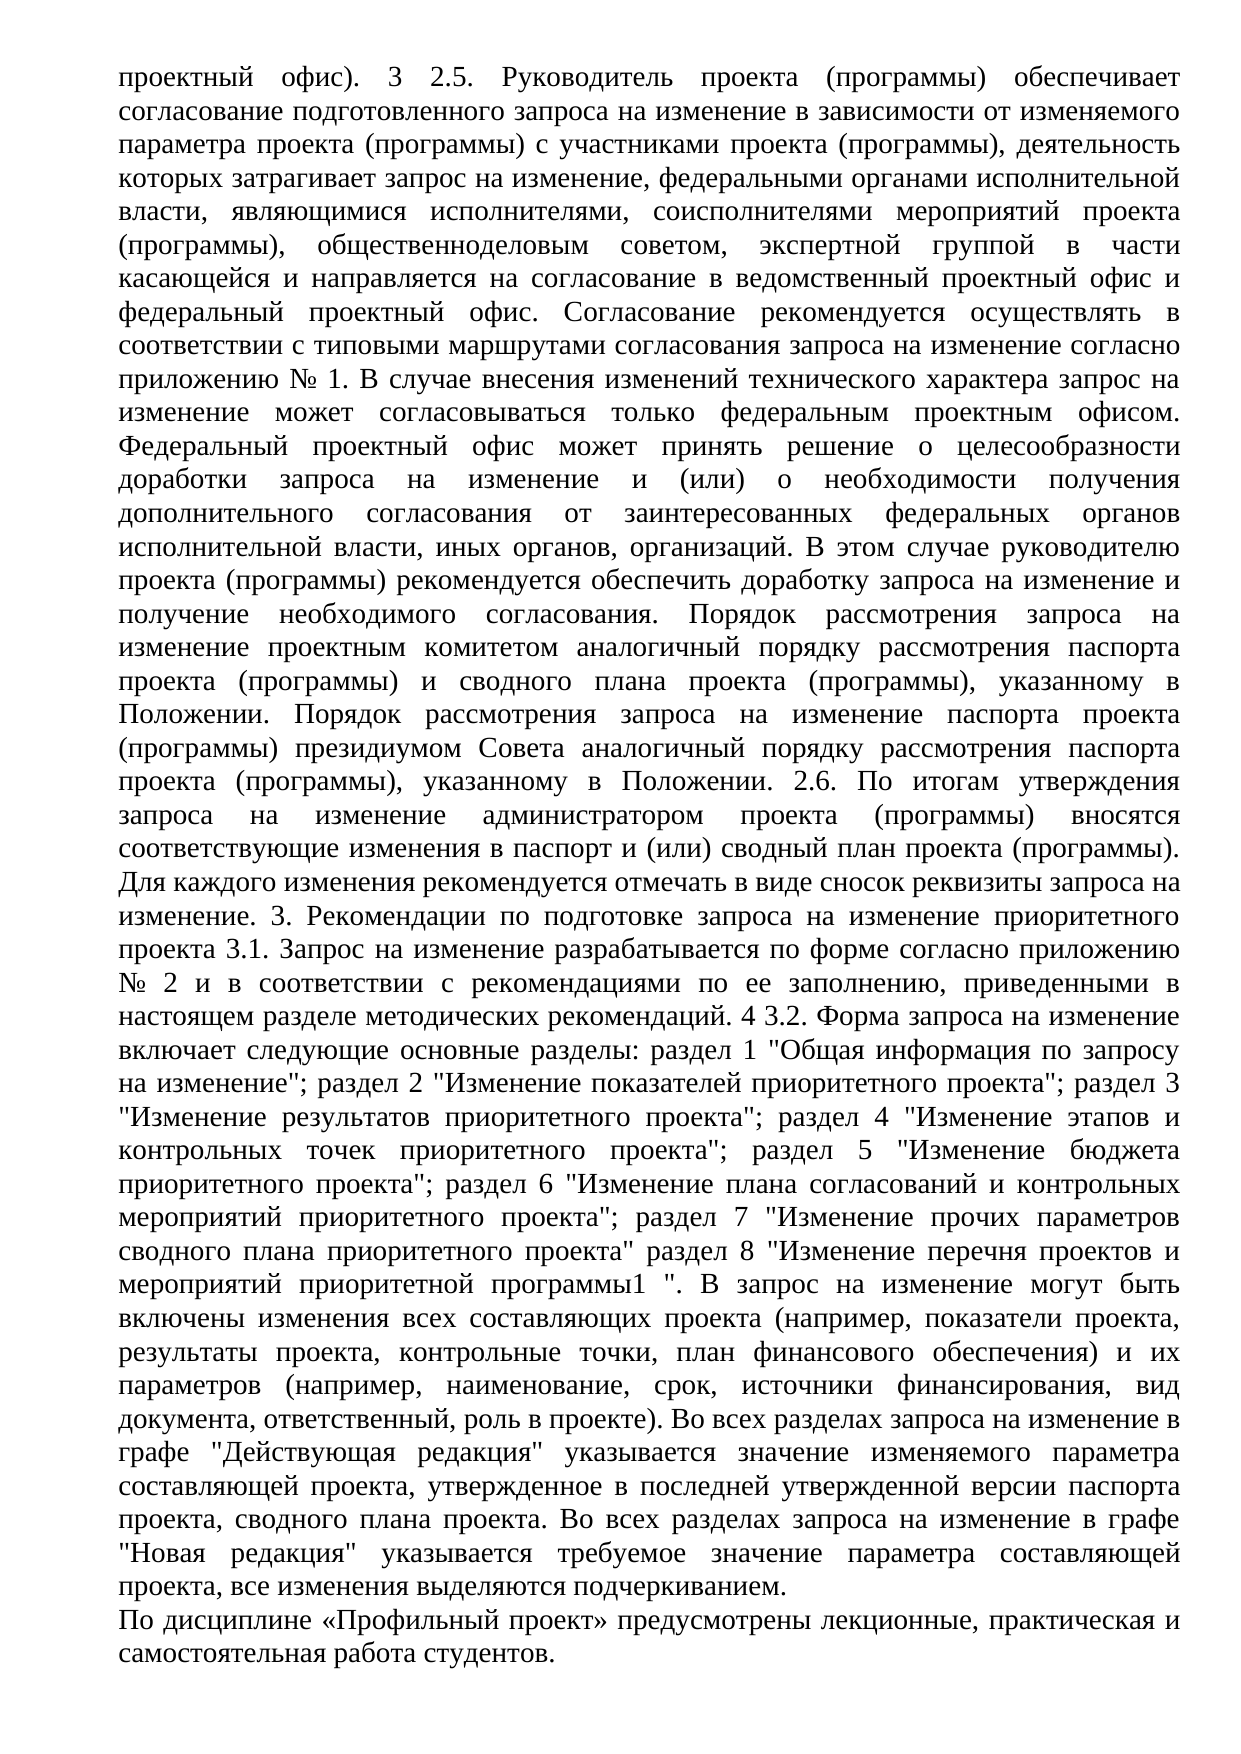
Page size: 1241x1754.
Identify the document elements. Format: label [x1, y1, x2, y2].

text [118, 59, 1181, 1669]
